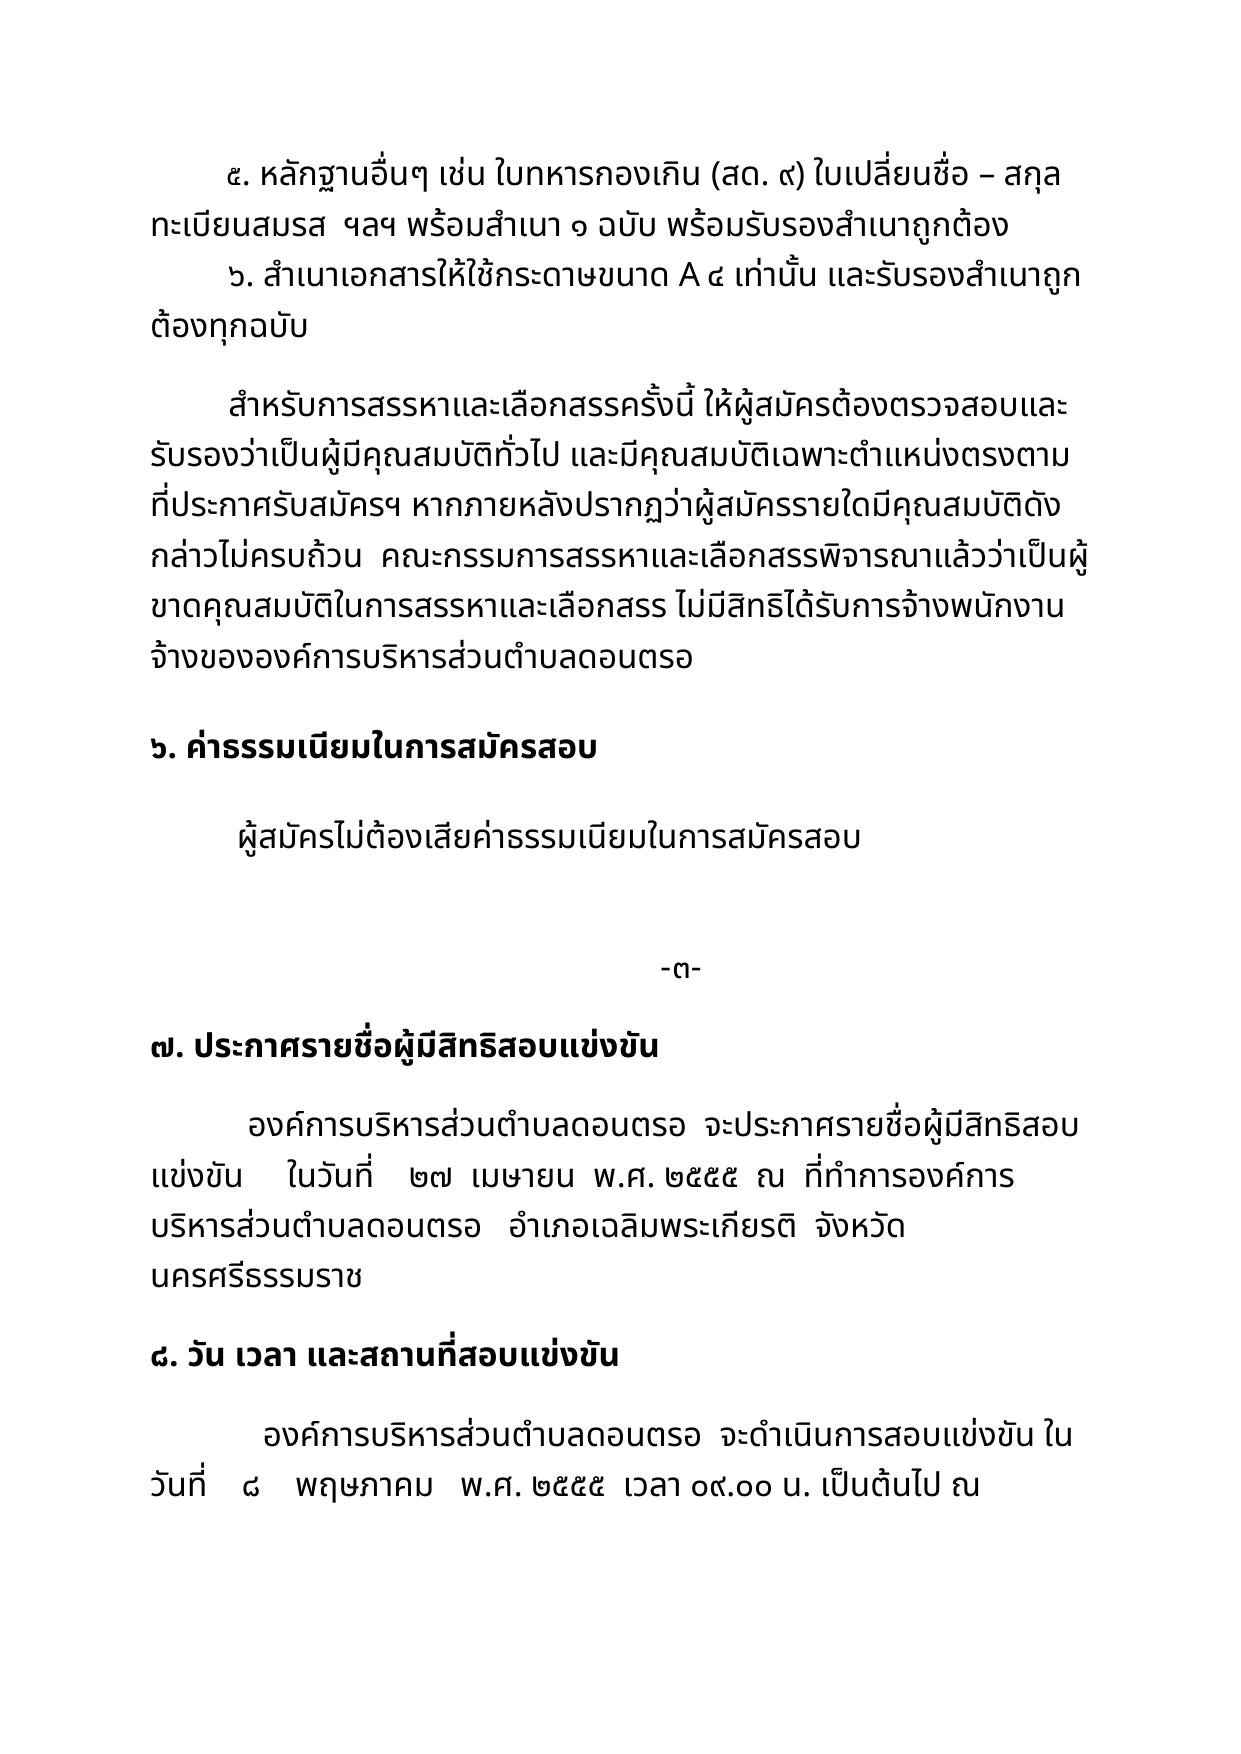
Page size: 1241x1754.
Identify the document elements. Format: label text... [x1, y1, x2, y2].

text องค์การบริหารส่วนตำบลดอนตรอ จะประกาศรายชื่อผู้มีสิทธิสอบแข่งขัน ในวันที่ ๒๗ เมษายน พ.ศ. ๒๕๕๕ ณ ที่ทำการองค์การบริหารส่วนตำบลดอนตรอ อำเภอเฉลิมพระเกียรติ จังหวัดนครศรีธรรมราช [150, 1101, 1093, 1303]
text ผู้สมัครไม่ต้องเสียค่าธรรมเนียมในการสมัครสอบ [150, 813, 1090, 863]
text ๖. ค่าธรรมเนียมในการสมัครสอบ [150, 723, 1090, 773]
text ๕. หลักฐานอื่นๆ เช่น ใบทหารกองเกิน (สด. ๙) ใบเปลี่ยนชื่อ – สกุล ทะเบียนสมรส ฯลฯ พร้อมสำเนา ๑ ฉบับ พร้อมรับรองสำเนาถูกต้อง ๖. สำเนาเอกสารให้ใช้กระดาษขนาด A๔ เท่านั้น และรับรองสำเนาถูกต้องทุกฉบับ [150, 150, 1108, 352]
text ๘. วัน เวลา และสถานที่สอบแข่งขัน [150, 1303, 1093, 1382]
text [150, 1382, 1093, 1512]
text สำหรับการสรรหาและเลือกสรรครั้งนี้ ให้ผู้สมัครต้องตรวจสอบและรับรองว่าเป็นผู้มีคุณสมบัติทั่วไป และมีคุณสมบัติเฉพาะตำแหน่งตรงตามที่ประกาศรับสมัครฯ หากภายหลังปรากฏว่าผู้สมัครรายใดมีคุณสมบัติดังกล่าวไม่ครบถ้วน คณะกรรมการสรรหาและเลือกสรรพิจารณาแล้วว่าเป็นผู้ขาดคุณสมบัติในการสรรหาและเลือกสรร ไม่มีสิทธิได้รับการจ้างพนักงานจ้างขององค์การบริหารส่วนตำบลดอนตรอ [150, 381, 1090, 723]
text ๗. ประกาศรายชื่อผู้มีสิทธิสอบแข่งขัน [150, 1022, 1093, 1072]
text -๓- [150, 943, 1095, 993]
